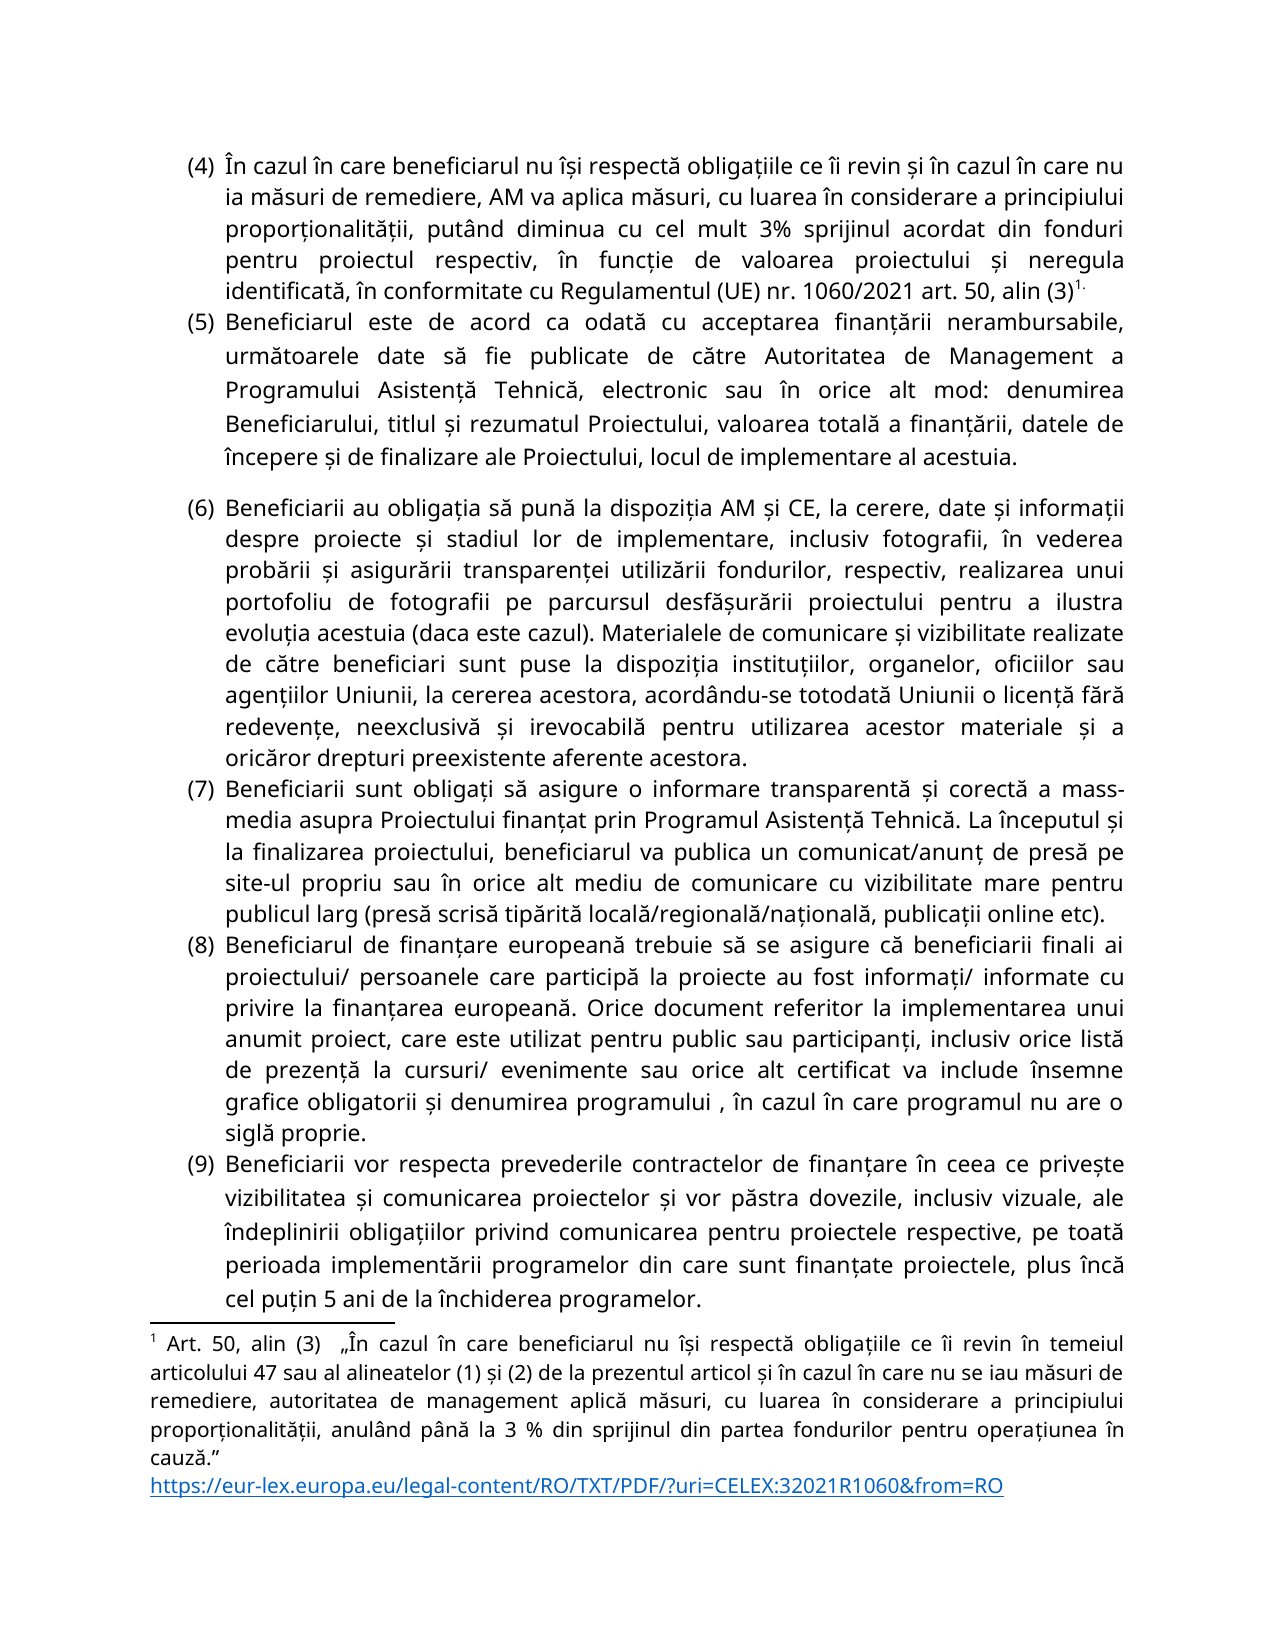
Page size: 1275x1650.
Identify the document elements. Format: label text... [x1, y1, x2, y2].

list Beneficiarii sunt obligaţi să asigure o informare transparentă şi corectă a mass-media asupra Proiectului finanţat prin Programul Asistenţă Tehnică. La începutul și la finalizarea proiectului, beneficiarul va publica un comunicat/anunț de presă pe site-ul propriu sau în orice alt mediu de comunicare cu vizibilitate mare pentru publicul larg (presă scrisă tipărită locală/regională/națională, publicații online etc). [187, 773, 1125, 929]
list Beneficiarii au obligația să pună la dispoziția AM și CE, la cerere, date și informații despre proiecte și stadiul lor de implementare, inclusiv fotografii, în vederea probării și asigurării transparenței utilizării fondurilor, respectiv, realizarea unui portofoliu de fotografii pe parcursul desfășurării proiectului pentru a ilustra evoluția acestuia (daca este cazul). Materialele de comunicare și vizibilitate realizate de către beneficiari sunt puse la dispoziția instituțiilor, organelor, oficiilor sau agențiilor Uniunii, la cererea acestora, acordându-se totodată Uniunii o licență fără redevențe, neexclusivă și irevocabilă pentru utilizarea acestor materiale și a oricăror drepturi preexistente aferente acestora. [187, 492, 1125, 773]
list Beneficiarul este de acord ca odată cu acceptarea finanţării nerambursabile, următoarele date să fie publicate de către Autoritatea de Management a Programului Asistență Tehnică, electronic sau în orice alt mod: denumirea Beneficiarului, titlul și rezumatul Proiectului, valoarea totală a finanţării, datele de începere şi de finalizare ale Proiectului, locul de implementare al acestuia. [187, 306, 1125, 472]
list În cazul în care beneficiarul nu își respectă obligațiile ce îi revin și în cazul în care nu ia măsuri de remediere, AM va aplica măsuri, cu luarea în considerare a principiului proporționalității, putând diminua cu cel mult 3% sprijinul acordat din fonduri pentru proiectul respectiv, în funcție de valoarea proiectului și neregula identificată, în conformitate cu Regulamentul (UE) nr. 1060/2021 art. 50, alin (3). [187, 150, 1125, 306]
list Beneficiarul de finanțare europeană trebuie să se asigure că beneficiarii finali ai proiectului/ persoanele care participă la proiecte au fost informați/ informate cu privire la finanțarea europeană. Orice document referitor la implementarea unui anumit proiect, care este utilizat pentru public sau participanți, inclusiv orice listă de prezență la cursuri/ evenimente sau orice alt certificat va include însemne grafice obligatorii și denumirea programului , în cazul în care programul nu are o siglă proprie. [187, 929, 1125, 1148]
list Beneficiarii vor respecta prevederile contractelor de finanțare în ceea ce privește vizibilitatea și comunicarea proiectelor și vor păstra dovezile, inclusiv vizuale, ale îndeplinirii obligațiilor privind comunicarea pentru proiectele respective, pe toată perioada implementării programelor din care sunt finanțate proiectele, plus încă cel puțin 5 ani de la închiderea programelor. [187, 1148, 1125, 1314]
